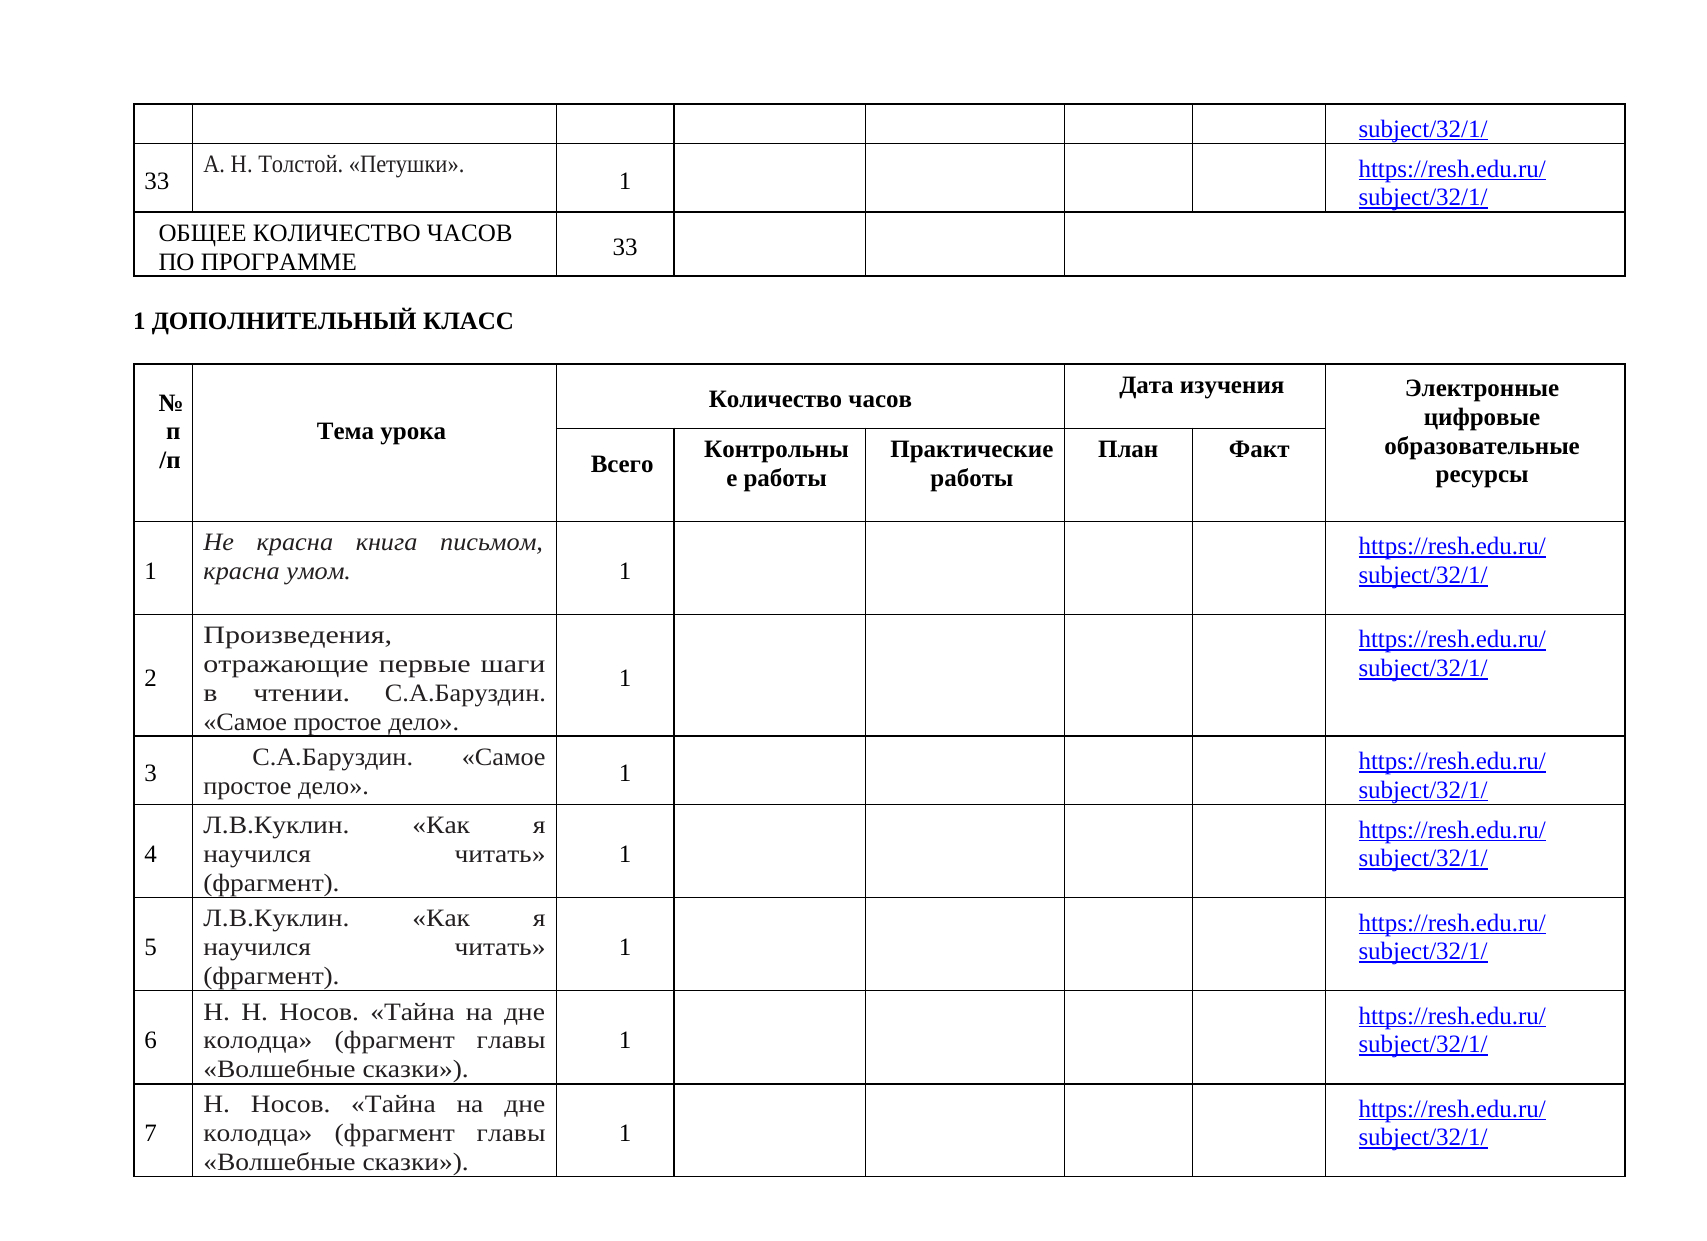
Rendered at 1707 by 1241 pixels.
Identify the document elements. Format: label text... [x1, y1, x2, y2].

table_cell 1 [557, 805, 673, 897]
table_cell Всего [557, 429, 673, 521]
table_cell [1065, 805, 1192, 897]
table_cell [1065, 1085, 1192, 1176]
table_cell 4 [135, 805, 192, 897]
table_cell [1193, 1085, 1325, 1176]
table_cell [675, 1085, 865, 1176]
table_cell [675, 805, 865, 897]
table_cell [1065, 144, 1192, 211]
table_cell 3 [135, 737, 192, 804]
table_cell Л.В.Куклин. «Как я научился читать» (фрагмент). [193, 805, 556, 897]
table_cell 1 [557, 615, 673, 735]
table_cell [866, 522, 1064, 613]
table_cell [1065, 522, 1192, 613]
table_cell [1193, 615, 1325, 735]
table_cell Н. Носов. «Тайна на дне колодца» (фрагмент главы «Волшебные сказки»). [193, 1085, 556, 1176]
table_cell [1065, 991, 1192, 1083]
table_cell https://resh.edu.ru/subject/32/1/ [1326, 144, 1624, 211]
table_cell С.А.Баруздин. «Самое простое дело». [193, 737, 556, 804]
table_header Электронные цифровые образовательные ресурсы [1326, 365, 1624, 521]
table_cell 1 [557, 144, 673, 211]
table_header Тема урока [193, 365, 556, 521]
table_header № п/п [135, 365, 192, 521]
table_cell 33 [557, 213, 673, 275]
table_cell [193, 105, 556, 143]
table_cell Л.В.Куклин. «Как я научился читать» (фрагмент). [193, 898, 556, 990]
table_cell https://resh.edu.ru/subject/32/1/ [1326, 737, 1624, 804]
table_cell 1 [557, 1085, 673, 1176]
table_cell [866, 737, 1064, 804]
table_cell 2 [135, 615, 192, 735]
table_cell 1 [557, 898, 673, 990]
table_cell [1193, 737, 1325, 804]
table_cell https://resh.edu.ru/subject/32/1/ [1326, 522, 1624, 613]
table_cell Факт [1193, 429, 1325, 521]
table_cell [1193, 805, 1325, 897]
text 1 ДОПОЛНИТЕЛЬНЫЙ КЛАСС [72, 306, 1647, 334]
table_cell https://resh.edu.ru/subject/32/1/ [1326, 991, 1624, 1083]
table_cell [675, 144, 865, 211]
table_cell [866, 805, 1064, 897]
table_cell [866, 144, 1064, 211]
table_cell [1326, 1085, 1624, 1176]
table_cell 5 [135, 898, 192, 990]
table_cell [1065, 898, 1192, 990]
table_cell https://resh.edu.ru/subject/32/1/ [1326, 898, 1624, 990]
table_cell [675, 213, 865, 275]
table_cell https://resh.edu.ru/subject/32/1/ [1326, 615, 1624, 735]
table_cell 32 [135, 105, 192, 143]
table_cell 1 [557, 105, 673, 143]
table_cell [675, 105, 865, 143]
table_cell Практические работы [866, 429, 1064, 521]
table_cell [1193, 898, 1325, 990]
table_cell https://resh.edu.ru/subject/32/1/ [1326, 805, 1624, 897]
table_header Количество часов [557, 365, 1064, 427]
table_cell [866, 991, 1064, 1083]
table_cell [1193, 991, 1325, 1083]
table_cell Не красна книга письмом, красна умом. [193, 522, 556, 613]
table_cell 1 [557, 737, 673, 804]
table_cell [1326, 105, 1624, 143]
table_cell [675, 522, 865, 613]
table_cell [1193, 522, 1325, 613]
table_cell Н. Н. Носов. «Тайна на дне колодца» (фрагмент главы «Волшебные сказки»). [193, 991, 556, 1083]
table_cell [675, 991, 865, 1083]
table_cell А. Н. Толстой. «Петушки». [193, 144, 556, 211]
table_cell 7 [135, 1085, 192, 1176]
table_cell [675, 615, 865, 735]
table_cell [866, 615, 1064, 735]
table_cell [866, 213, 1064, 275]
table_cell [1065, 105, 1192, 143]
table_cell 1 [557, 522, 673, 613]
table_header Дата изучения [1065, 365, 1325, 427]
table_cell 33 [135, 144, 192, 211]
table_cell [675, 737, 865, 804]
table_cell 1 [135, 522, 192, 613]
table_cell [1065, 737, 1192, 804]
table_cell Произведения, отражающие первые шаги в чтении. С.А.Баруздин. «Самое простое дело». [193, 615, 556, 735]
table_cell ОБЩЕЕ КОЛИЧЕСТВО ЧАСОВ ПО ПРОГРАММЕ [135, 213, 556, 275]
table_cell План [1065, 429, 1192, 521]
table_cell [866, 105, 1064, 143]
table_cell Контрольные работы [675, 429, 865, 521]
table_cell [675, 898, 865, 990]
table_cell [1065, 615, 1192, 735]
table_cell [1193, 144, 1325, 211]
table_cell 1 [557, 991, 673, 1083]
table_cell [1065, 213, 1624, 275]
table_cell [866, 1085, 1064, 1176]
table_cell 6 [135, 991, 192, 1083]
table_cell [866, 898, 1064, 990]
table_cell [1193, 105, 1325, 143]
